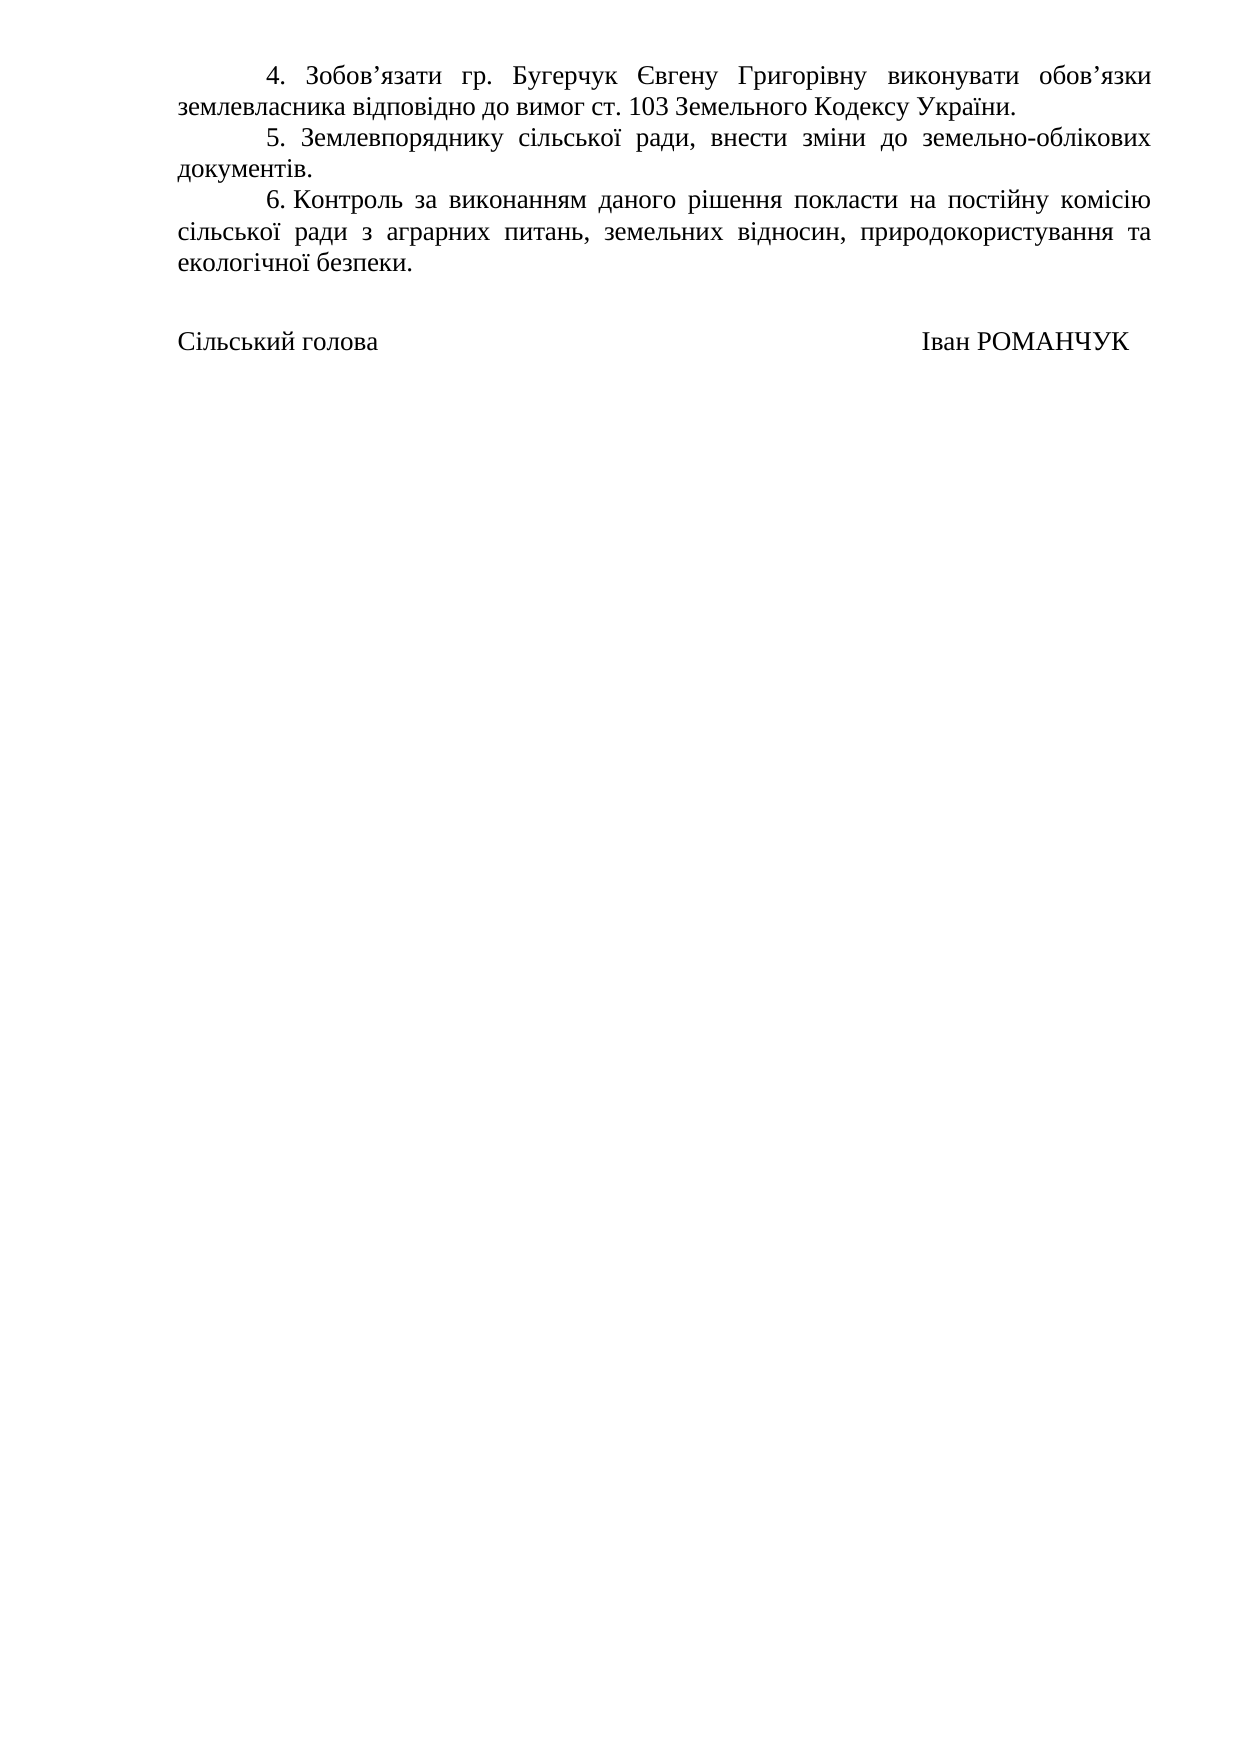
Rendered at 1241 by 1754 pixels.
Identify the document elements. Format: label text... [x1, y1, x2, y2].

text 4. Зобов’язати гр. Бугерчук Євгену Григорівну виконувати обов’язки землевласника відповідно до вимог ст. 103 Земельного Кодексу України. [177, 59, 1152, 121]
text 5. Землевпоряднику сільської ради, внести зміни до земельно-облікових документів. [177, 121, 1152, 184]
text Сільський голова Іван РОМАНЧУК [177, 325, 1152, 356]
text 6. Контроль за виконанням даного рішення покласти на постійну комісію сільської ради з аграрних питань, земельних відносин, природокористування та екологічної безпеки. [177, 184, 1152, 277]
